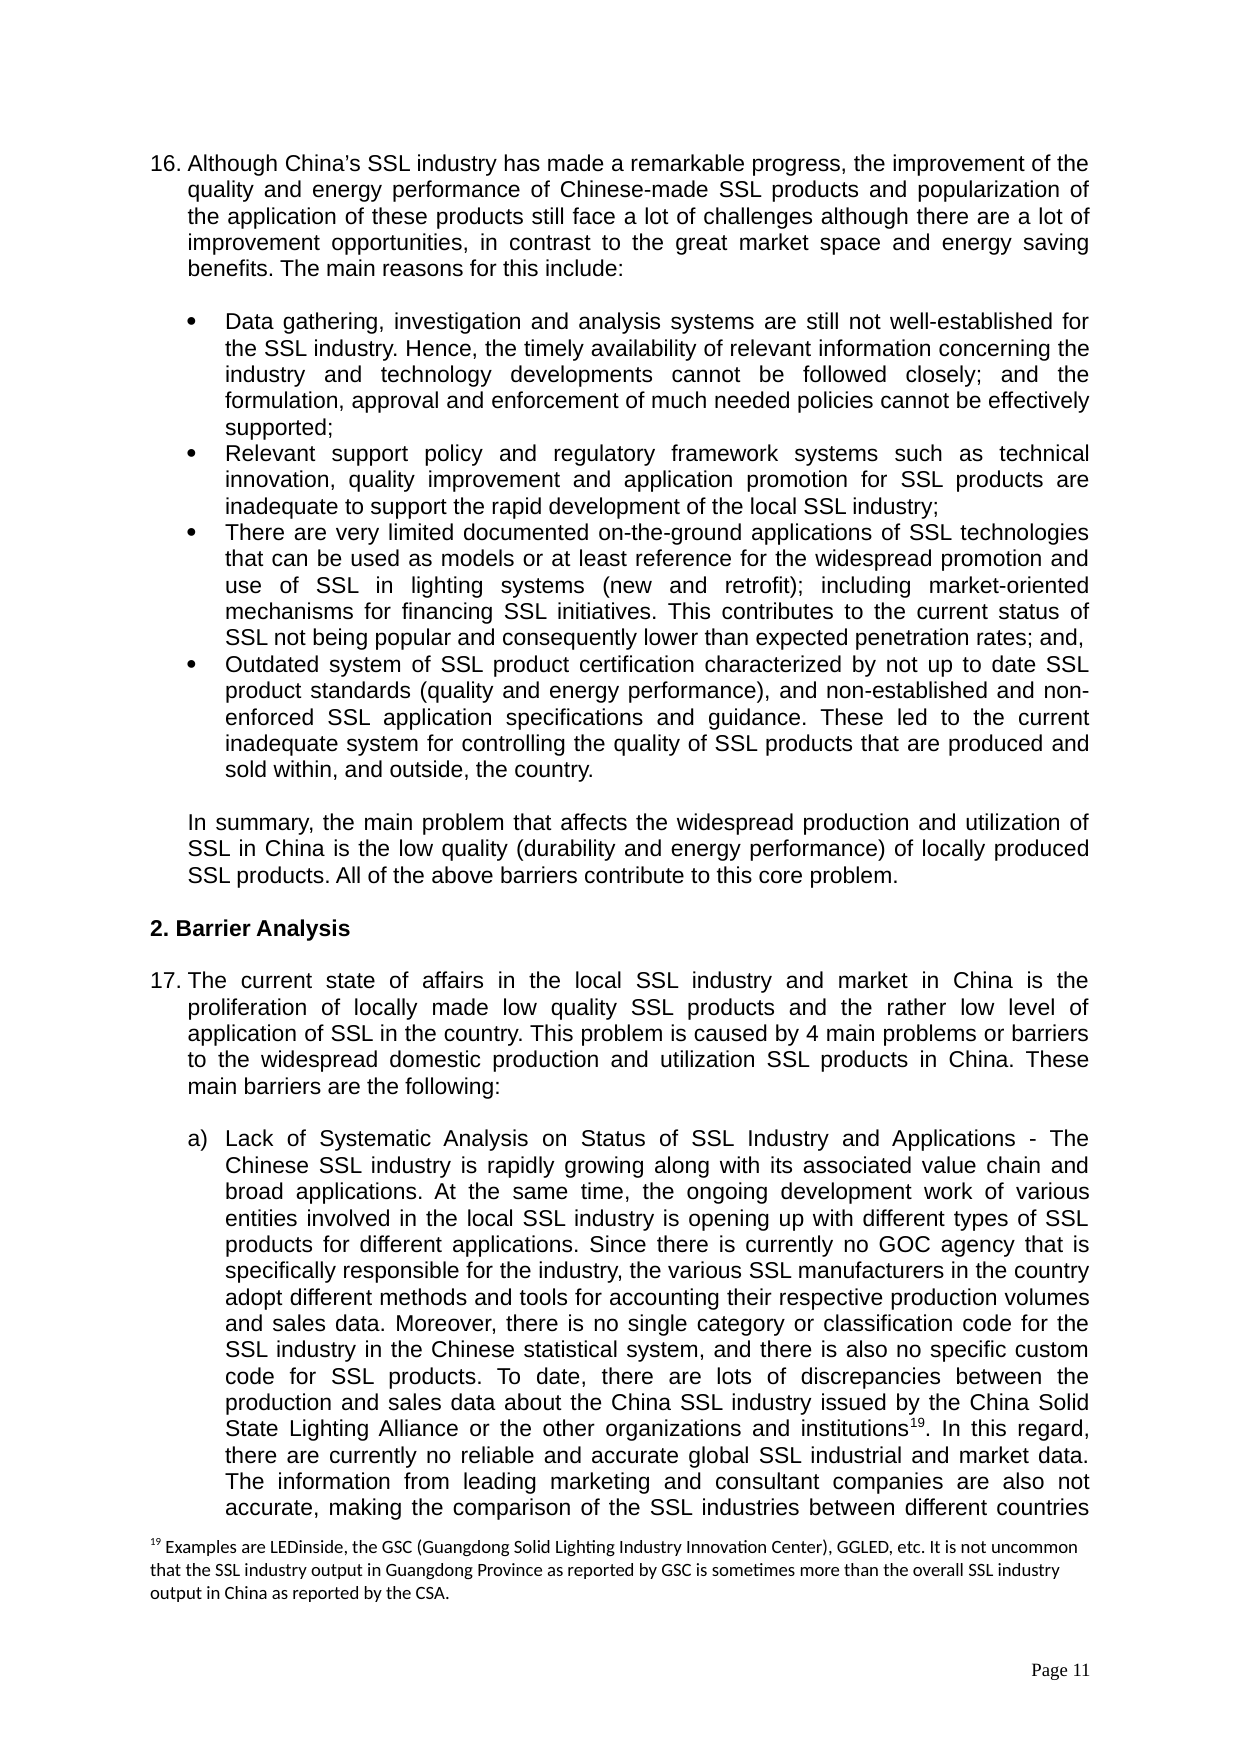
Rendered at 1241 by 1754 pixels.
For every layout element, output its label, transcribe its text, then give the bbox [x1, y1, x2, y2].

list Outdated system of SSL product certification characterized by not up to date SSL product standards (quality and energy performance), and non-established and non-enforced SSL application specifications and guidance. These led to the current inadequate system for controlling the quality of SSL products that are produced and sold within, and outside, the country. [187, 651, 1090, 782]
list Relevant support policy and regulatory framework systems such as technical innovation, quality improvement and application promotion for SSL products are inadequate to support the rapid development of the local SSL industry; [187, 440, 1090, 519]
list Data gathering, investigation and analysis systems are still not well-established for the SSL industry. Hence, the timely availability of relevant information concerning the industry and technology developments cannot be followed closely; and the formulation, approval and enforcement of much needed policies cannot be effectively supported; [187, 308, 1090, 440]
list The current state of affairs in the local SSL industry and market in is the proliferation of locally made low quality SSL products and the rather low level of application of SSL in the country. This problem is caused by 4 main problems or barriers to the widespread domestic production and utilization SSL products in . These main barriers are the following: [150, 967, 1090, 1099]
list Although ’s SSL industry has made a remarkable progress, the improvement of the quality and energy performance of Chinese-made SSL products and popularization of the application of these products still face a lot of challenges although there are a lot of improvement opportunities, in contrast to the great market space and energy saving benefits. The main reasons for this include: [150, 150, 1090, 282]
text In summary, the main problem that affects the widespread production and utilization of SSL in is the low quality (durability and energy performance) of locally produced SSL products. All of the above barriers contribute to this core problem. [187, 809, 1090, 888]
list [187, 1125, 1090, 1521]
subtitle 2. Barrier Analysis [150, 914, 1090, 941]
list There are very limited documented on-the-ground applications of SSL technologies that can be used as models or at least reference for the widespread promotion and use of SSL in lighting systems (new and retrofit); including market-oriented mechanisms for financing SSL initiatives. This contributes to the current status of SSL not being popular and consequently lower than expected penetration rates; and, [187, 519, 1090, 651]
